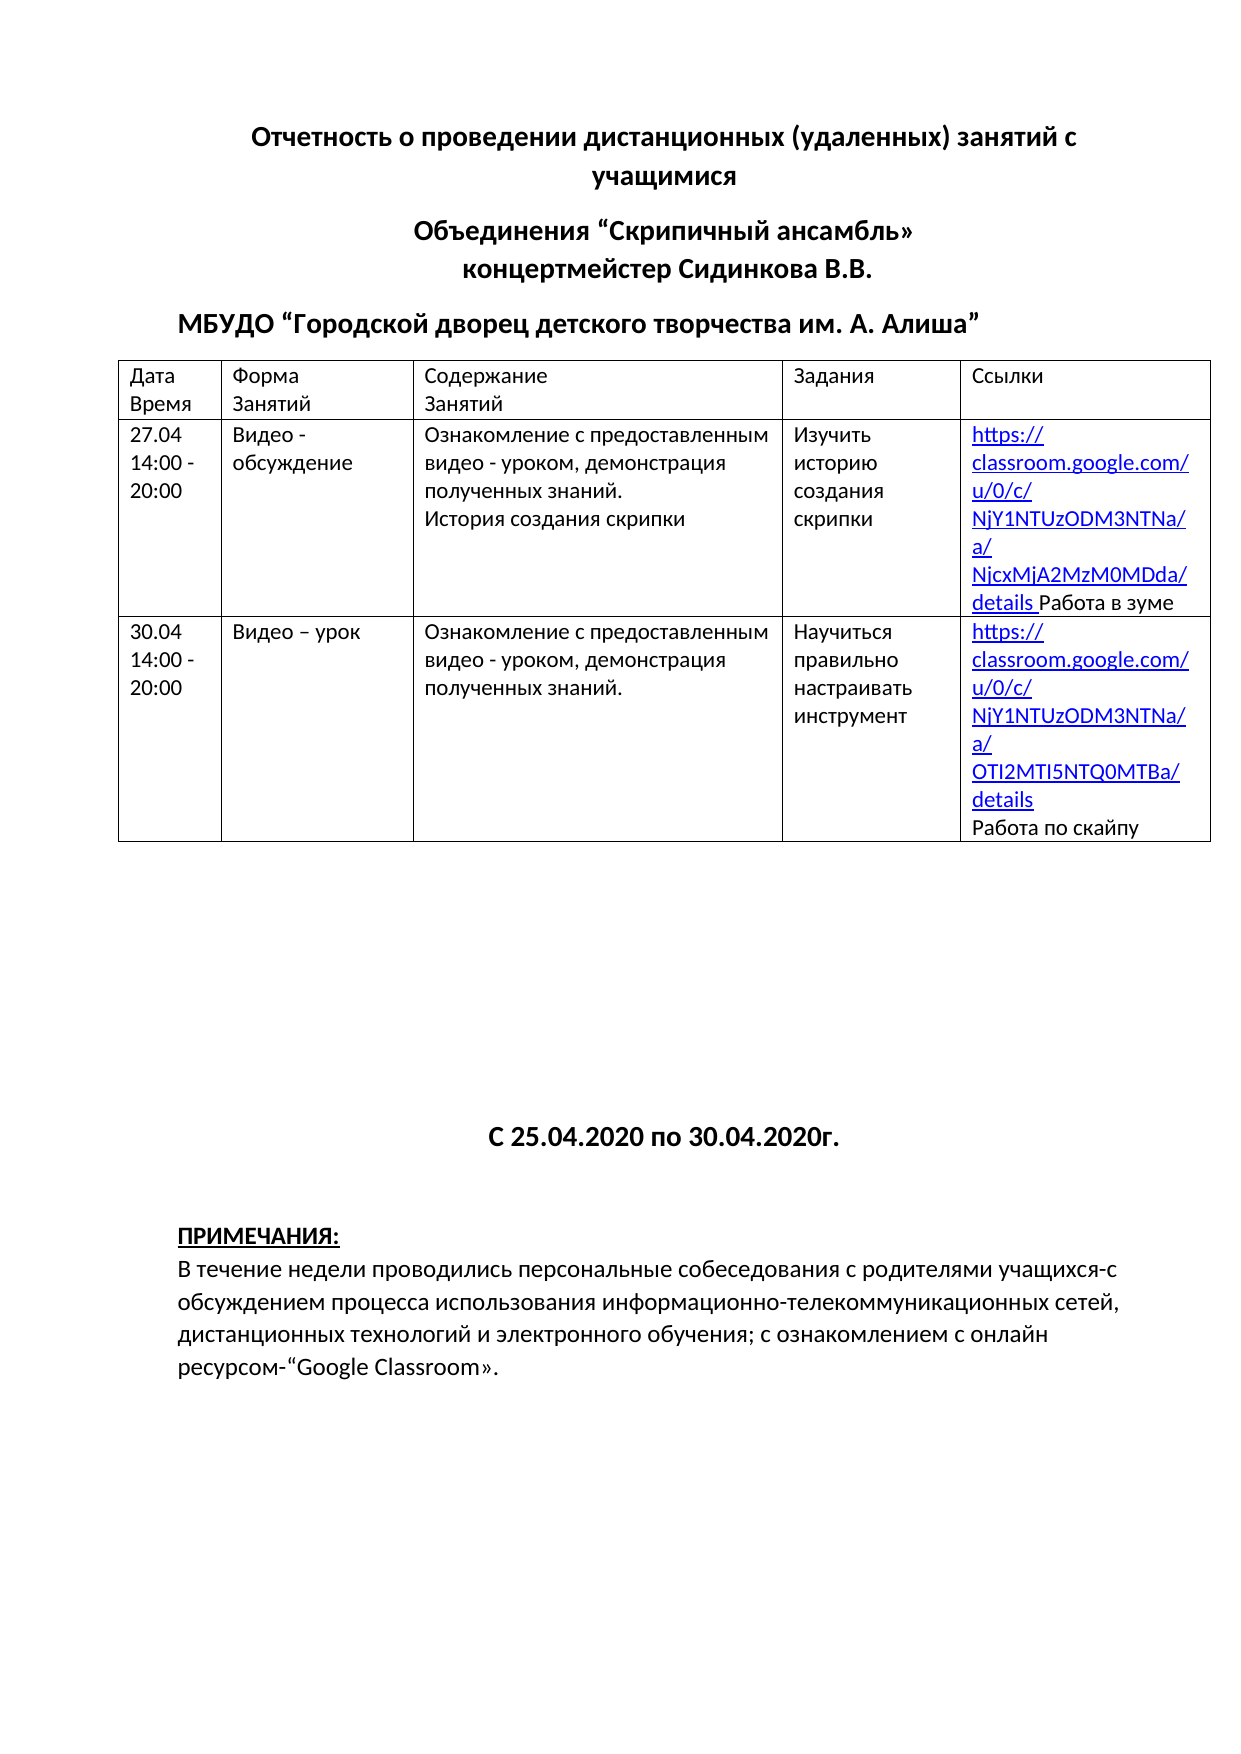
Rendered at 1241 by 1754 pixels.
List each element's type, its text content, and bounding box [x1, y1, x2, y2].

table_header Содержание Занятий [414, 361, 782, 419]
text ПРИМЕЧАНИЯ: В течение недели проводились персональные собеседования с родителями учащихся-с обсуждением процесса использования информационно-телекоммуникационных сетей, дистанционных технологий и электронного обучения; с ознакомлением с онлайн ресурсом-“Google Classroom». [177, 1220, 1152, 1382]
table_cell https://classroom.google.com/u/0/c/NjY1NTUzODM3NTNa/a/OTI2MTI5NTQ0MTBa/details Работа по скайпу [961, 617, 1210, 841]
table_cell Научиться правильно настраивать инструмент [783, 617, 960, 841]
table_header Задания [783, 361, 960, 419]
table_header Форма Занятий [222, 361, 413, 419]
table_header Ссылки [961, 361, 1210, 419]
table_header Дата Время [119, 361, 221, 419]
table_cell Видео - обсуждение [222, 420, 413, 616]
table_cell 30.04 14:00 -20:00 [119, 617, 221, 841]
table_cell Видео – урок [222, 617, 413, 841]
table_cell Ознакомление с предоставленным видео - уроком, демонстрация полученных знаний. [414, 617, 782, 841]
text С 25.04.2020 по 30.04.2020г. [177, 1118, 1152, 1153]
table_cell 27.04 14:00 -20:00 [119, 420, 221, 616]
table_cell https://classroom.google.com/u/0/c/NjY1NTUzODM3NTNa/a/NjcxMjA2MzM0MDda/details Работа в зуме [961, 420, 1210, 616]
text МБУДО “Городской дворец детского творчества им. А. Алиша” [177, 305, 1152, 341]
table_cell Ознакомление с предоставленным видео - уроком, демонстрация полученных знаний. История создания скрипки [414, 420, 782, 616]
text Отчетность о проведении дистанционных (удаленных) занятий с учащимися [177, 118, 1152, 192]
text Объединения “Скрипичный ансамбль» концертмейстер Сидинкова В.В. [177, 212, 1152, 286]
table_cell Изучить историю создания скрипки [783, 420, 960, 616]
